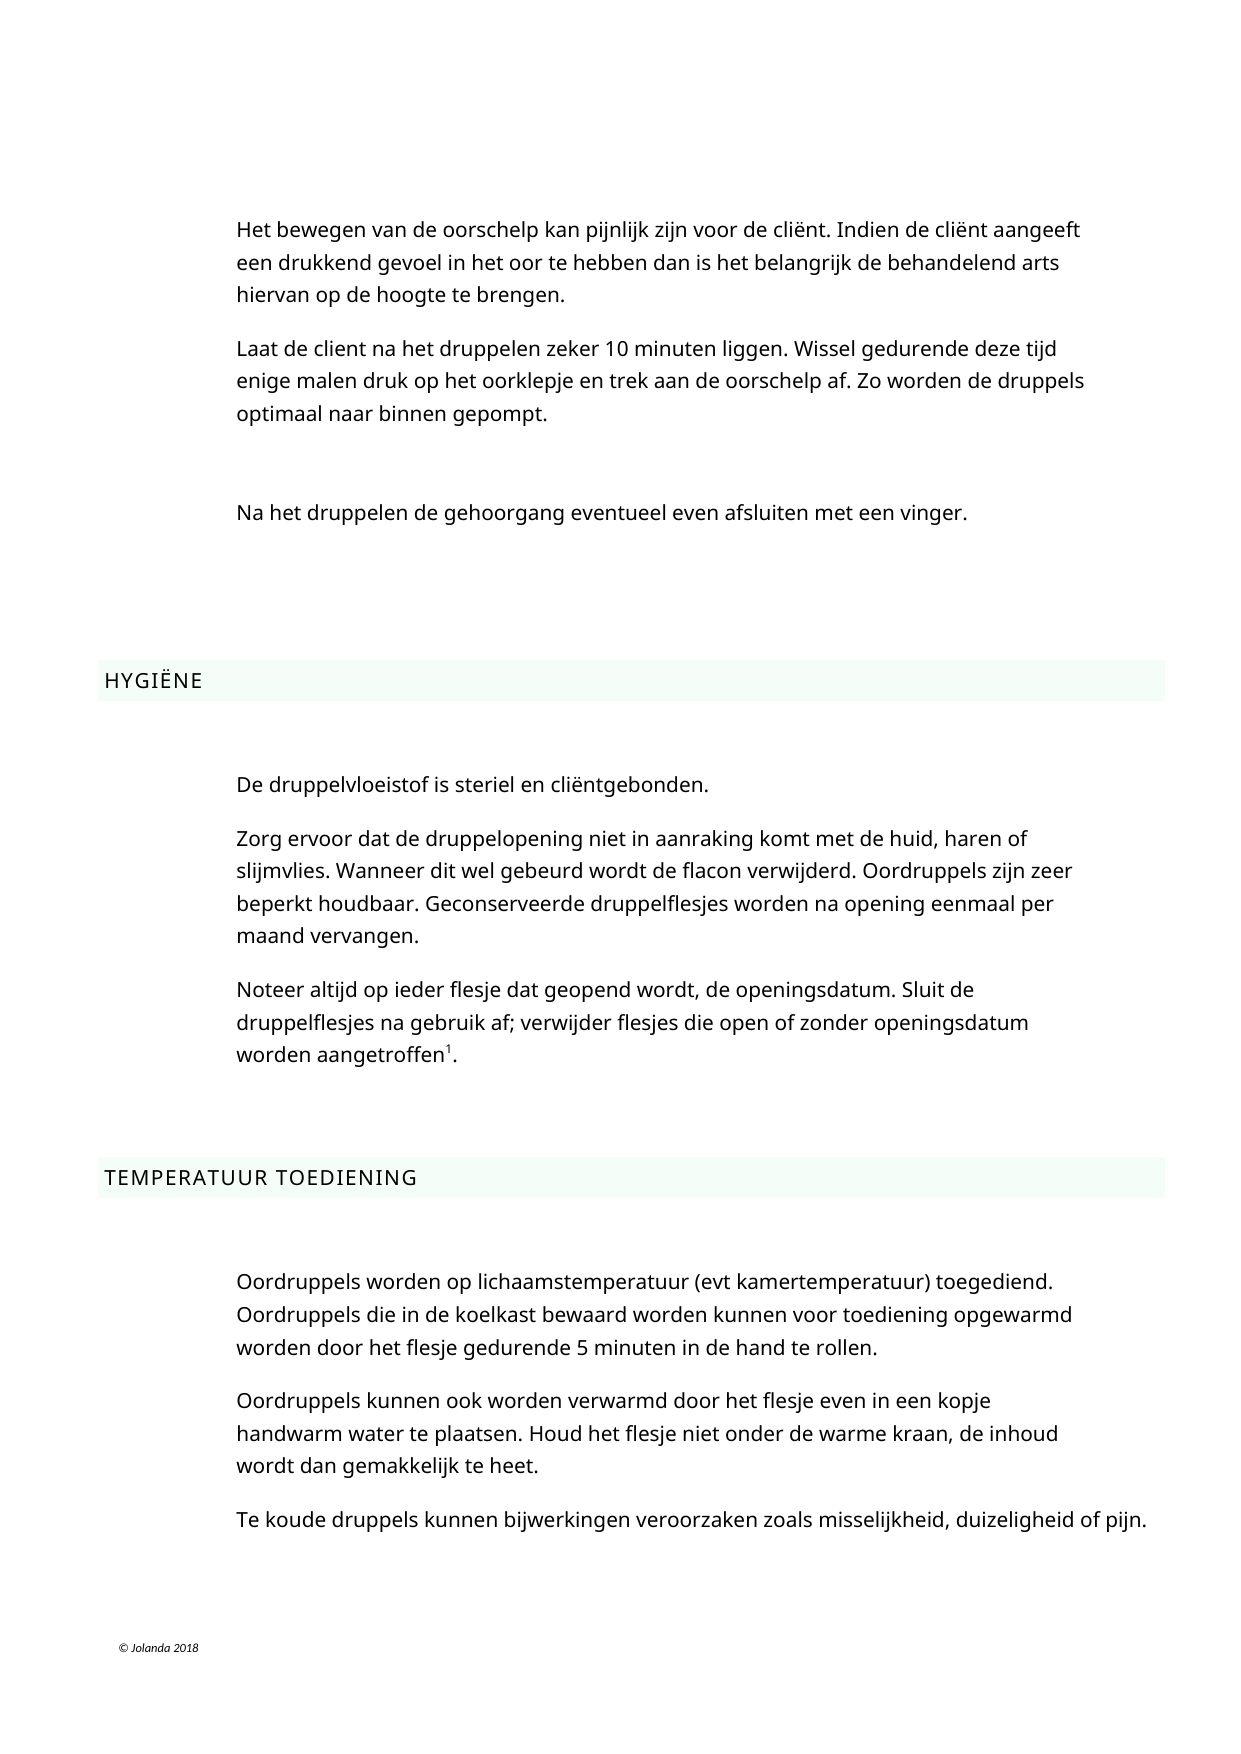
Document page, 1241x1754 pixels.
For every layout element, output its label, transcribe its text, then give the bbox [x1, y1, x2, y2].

subtitle Hygiëne [104, 666, 1159, 694]
text Te koude druppels kunnen bijwerkingen veroorzaken zoals misselijkheid, duizeligheid of pijn. [236, 1505, 1159, 1533]
text Oordruppels kunnen ook worden verwarmd door het flesje even in een kopje handwarm water te plaatsen. Houd het flesje niet onder de warme kraan, de inhoud wordt dan gemakkelijk te heet. [236, 1386, 1103, 1480]
subtitle Temperatuur toediening [104, 1163, 1159, 1192]
text Oordruppels worden op lichaamstemperatuur (evt kamertemperatuur) toegediend. Oordruppels die in de koelkast bewaard worden kunnen voor toediening opgewarmd worden door het flesje gedurende 5 minuten in de hand te rollen. [236, 1267, 1114, 1361]
text Zorg ervoor dat de druppelopening niet in aanraking komt met de huid, haren of slijmvlies. Wanneer dit wel gebeurd wordt de flacon verwijderd. Oordruppels zijn zeer beperkt houdbaar. Geconserveerde druppelflesjes worden na opening eenmaal per maand vervangen. [236, 824, 1102, 950]
text Noteer altijd op ieder flesje dat geopend wordt, de openingsdatum. Sluit de druppelflesjes na gebruik af; verwijder flesjes die open of zonder openingsdatum worden aangetroffen1. [236, 975, 1090, 1069]
text Het bewegen van de oorschelp kan pijnlijk zijn voor de cliënt. Indien de cliënt aangeeft een drukkend gevoel in het oor te hebben dan is het belangrijk de behandelend arts hiervan op de hoogte te brengen. [236, 215, 1101, 309]
text Laat de client na het druppelen zeker 10 minuten liggen. Wissel gedurende deze tijd enige malen druk op het oorklepje en trek aan de oorschelp af. Zo worden de druppels optimaal naar binnen gepompt. [236, 334, 1110, 428]
text De druppelvloeistof is steriel en cliëntgebonden. [236, 770, 1159, 799]
text Na het druppelen de gehoorgang eventueel even afsluiten met een vinger. [236, 498, 1159, 526]
